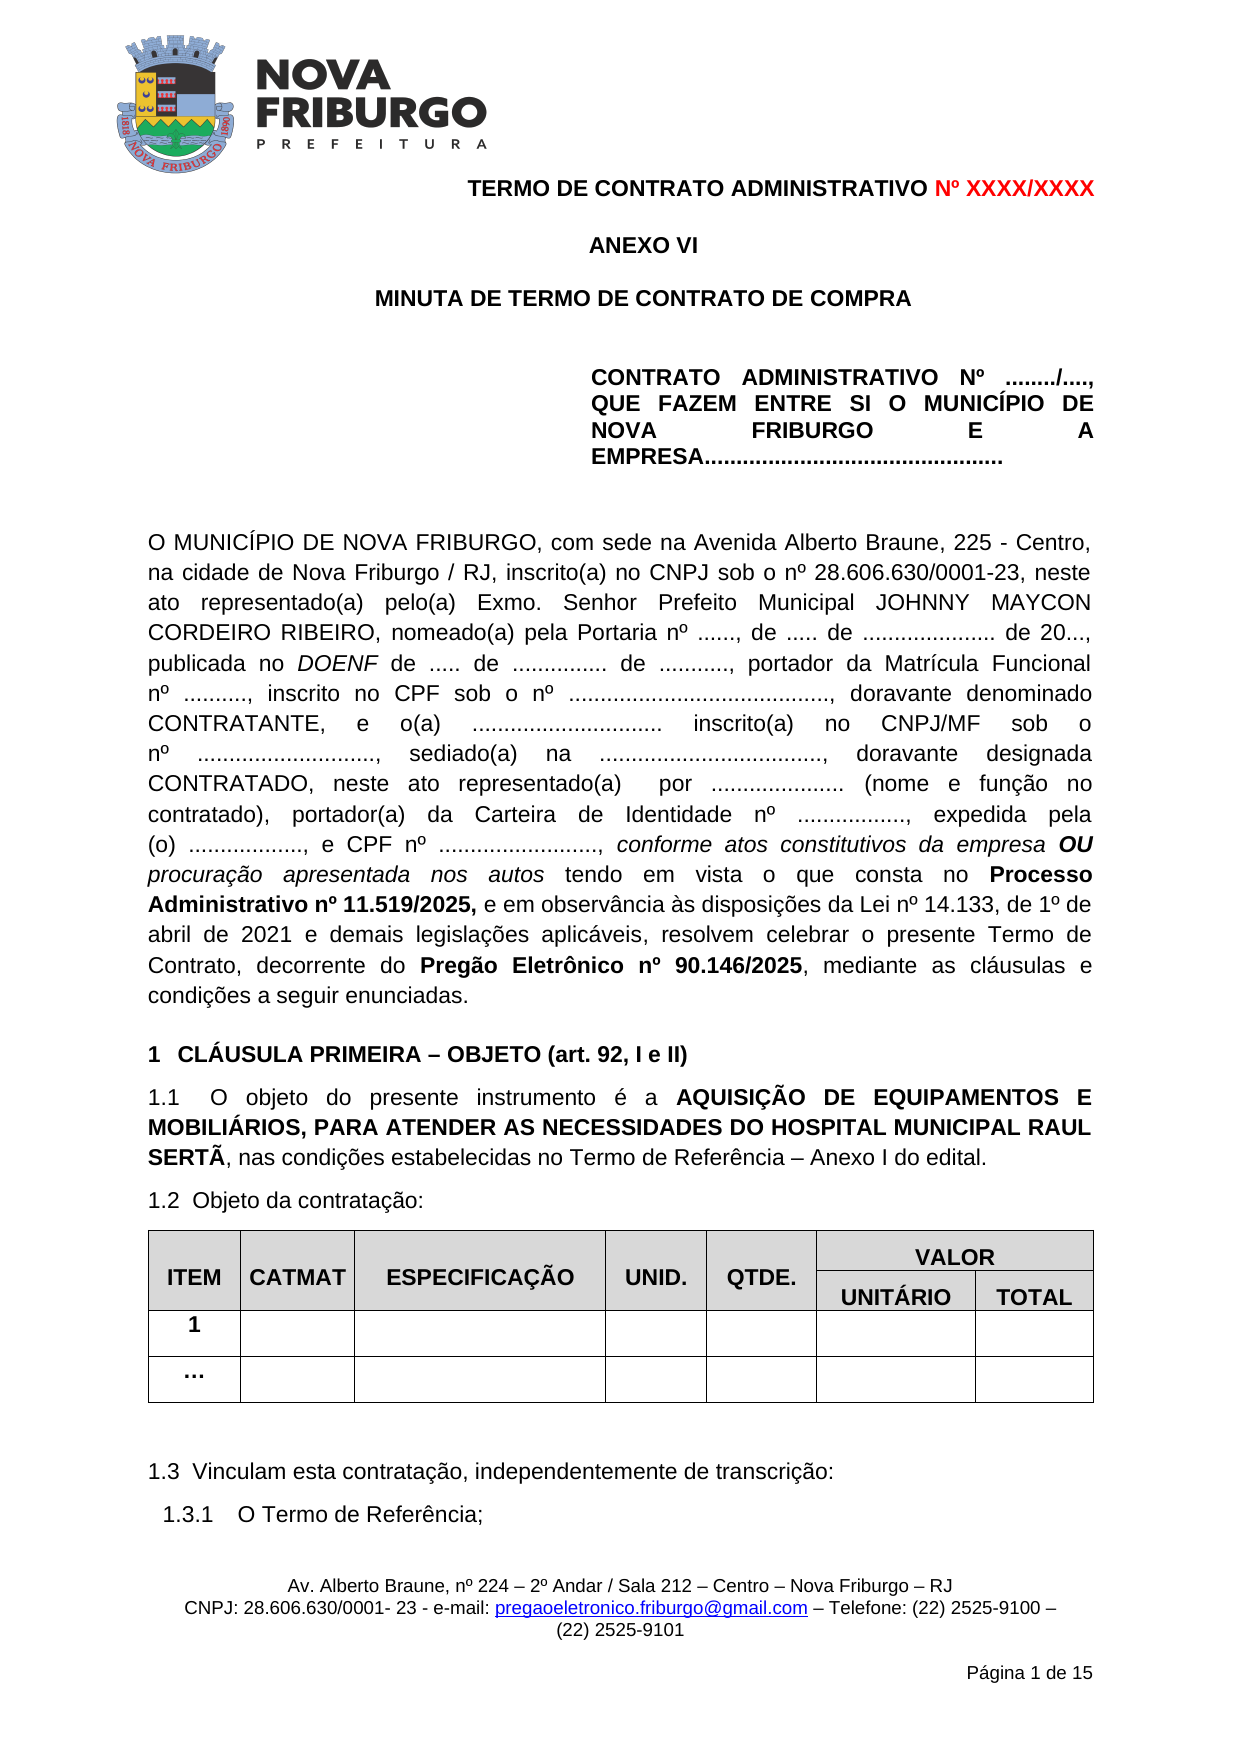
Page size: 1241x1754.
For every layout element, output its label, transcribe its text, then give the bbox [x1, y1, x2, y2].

table_cell TOTAL [976, 1271, 1093, 1310]
table_cell [817, 1311, 975, 1356]
list O objeto do presente instrumento é a AQUISIÇÃO DE EQUIPAMENTOS E MOBILIÁRIOS, PARA ATENDER AS NECESSIDADES DO HOSPITAL MUNICIPAL RAUL SERTÃ, nas condições estabelecidas no Termo de Referência – Anexo I do edital. [148, 1084, 1092, 1171]
table_cell [976, 1357, 1093, 1402]
table_header CATMAT [241, 1231, 354, 1310]
table_cell UNITÁRIO [817, 1271, 975, 1310]
table_cell [241, 1357, 354, 1402]
table_cell 1 [149, 1311, 240, 1356]
text CONTRATO ADMINISTRATIVO Nº ......../...., QUE FAZEM ENTRE SI O MUNICÍPIO DE NOVA FRIBURGO E A EMPRESA............................................... [591, 364, 1094, 469]
list Objeto da contratação: [148, 1187, 1092, 1213]
table_header ITEM [149, 1231, 240, 1310]
list Vinculam esta contratação, independentemente de transcrição: [148, 1458, 1092, 1485]
table_header ESPECIFICAÇÃO [355, 1231, 605, 1310]
table_cell [606, 1311, 706, 1356]
list CLÁUSULA PRIMEIRA – OBJETO (art. 92, I e II) [148, 1041, 1092, 1068]
table_cell [241, 1311, 354, 1356]
table_header VALOR [817, 1231, 1093, 1270]
text MINUTA DE TERMO DE CONTRATO DE COMPRA [192, 285, 1094, 311]
table_cell [707, 1311, 816, 1356]
table_cell [355, 1357, 605, 1402]
table_cell [355, 1311, 605, 1356]
text ANEXO VI [192, 232, 1094, 258]
table_header UNID. [606, 1231, 706, 1310]
picture [103, 29, 500, 175]
table_header QTDE. [707, 1231, 816, 1310]
table_cell … [149, 1357, 240, 1402]
text O MUNICÍPIO DE NOVA FRIBURGO, com sede na Avenida Alberto Braune, 225 - Centro, na cidade de Nova Friburgo / RJ, inscrito(a) no CNPJ sob o nº 28.606.630/0001-23, neste ato representado(a) pelo(a) Exmo. Senhor Prefeito Municipal JOHNNY MAYCON CORDEIRO RIBEIRO, nomeado(a) pela Portaria nº ......, de ..... de ..................... de 20..., publicada no DOENF de ..... de ............... de ..........., portador da Matrícula Funcional nº .........., inscrito no CPF sob o nº ........................................., doravante denominado CONTRATANTE, e o(a) .............................. inscrito(a) no CNPJ/MF sob o nº ............................, sediado(a) na ..................................., doravante designada CONTRATADO, neste ato representado(a) por ..................... (nome e função no contratado), portador(a) da Carteira de Identidade nº ................., expedida pela (o) .................., e CPF nº ........................., conforme atos constitutivos da empresa OU procuração apresentada nos autos tendo em vista o que consta no Processo Administrativo nº 11.519/2025, e em observância às disposições da Lei nº 14.133, de 1º de abril de 2021 e demais legislações aplicáveis, resolvem celebrar o presente Termo de Contrato, decorrente do Pregão Eletrônico nº 90.146/2025, mediante as cláusulas e condições a seguir enunciadas. [148, 529, 1092, 1008]
table_cell [817, 1357, 975, 1402]
table_cell [707, 1357, 816, 1402]
table_cell [976, 1311, 1093, 1356]
table_cell [606, 1357, 706, 1402]
list O Termo de Referência; [162, 1501, 1092, 1527]
